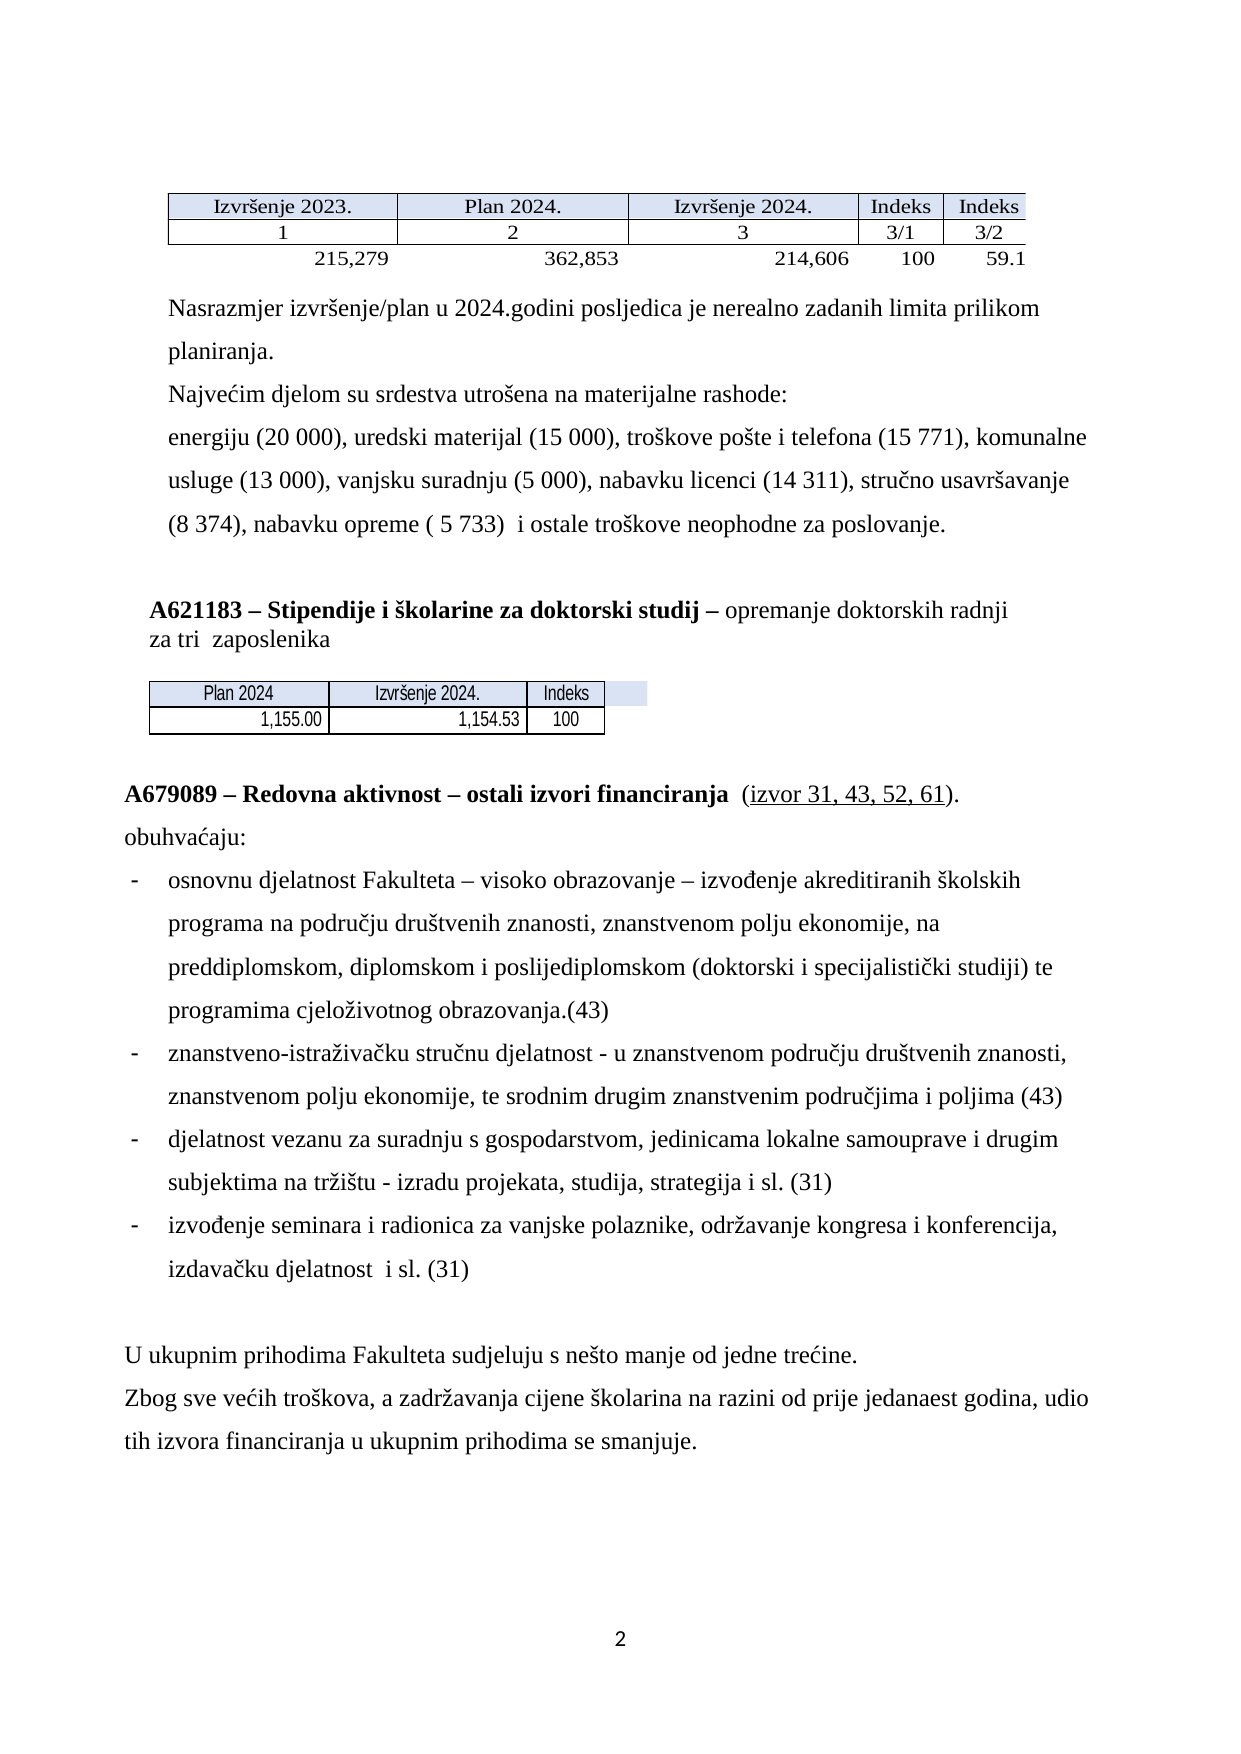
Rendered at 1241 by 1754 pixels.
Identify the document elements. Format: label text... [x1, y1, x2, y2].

text A679089 – Redovna aktivnost – ostali izvori financiranja (izvor 31, 43, 52, 61). [124, 779, 1116, 808]
list energiju (20 000), uredski materijal (15 000), troškove pošte i telefona (15 771), komunalne usluge (13 000), vanjsku suradnju (5 000), nabavku licenci (14 311), stručno usavršavanje [168, 422, 1116, 494]
text A621183 – Stipendije i školarine za doktorski studij – opremanje doktorskih radnji [124, 595, 1116, 624]
list znanstveno-istraživačku stručnu djelatnost - u znanstvenom području društvenih znanosti, znanstvenom polju ekonomije, te srodnim drugim znanstvenim područjima i poljima (43) [130, 1038, 1116, 1110]
list izvođenje seminara i radionica za vanjske polaznike, održavanje kongresa i konferencija, izdavačku djelatnost i sl. (31) [130, 1211, 1116, 1282]
list djelatnost vezanu za suradnju s gospodarstvom, jedinicama lokalne samouprave i drugim subjektima na tržištu - izradu projekata, studija, strategija i sl. (31) [130, 1124, 1116, 1196]
text obuhvaćaju: [109, 822, 1116, 851]
list Nasrazmjer izvršenje/plan u 2024.godini posljedica je nerealno zadanih limita prilikom planiranja. [168, 293, 1116, 365]
list Najvećim djelom su srdestva utrošena na materijalne rashode: [168, 379, 1116, 408]
list (8 374), nabavku opreme ( 5 733) i ostale troškove neophodne za poslovanje. [168, 509, 1116, 537]
text za tri zaposlenika [124, 624, 1116, 652]
list osnovnu djelatnost Fakulteta – visoko obrazovanje – izvođenje akreditiranih školskih programa na području društvenih znanosti, znanstvenom polju ekonomije, na preddiplomskom, diplomskom i poslijediplomskom (doktorski i specijalistički studiji) te programima cjeloživotnog obrazovanja.(43) [130, 865, 1116, 1023]
text Zbog sve većih troškova, a zadržavanja cijene školarina na razini od prije jedanaest godina, udio tih izvora financiranja u ukupnim prihodima se smanjuje. [124, 1383, 1116, 1455]
text U ukupnim prihodima Fakulteta sudjeluju s nešto manje od jedne trećine. [124, 1340, 1116, 1369]
